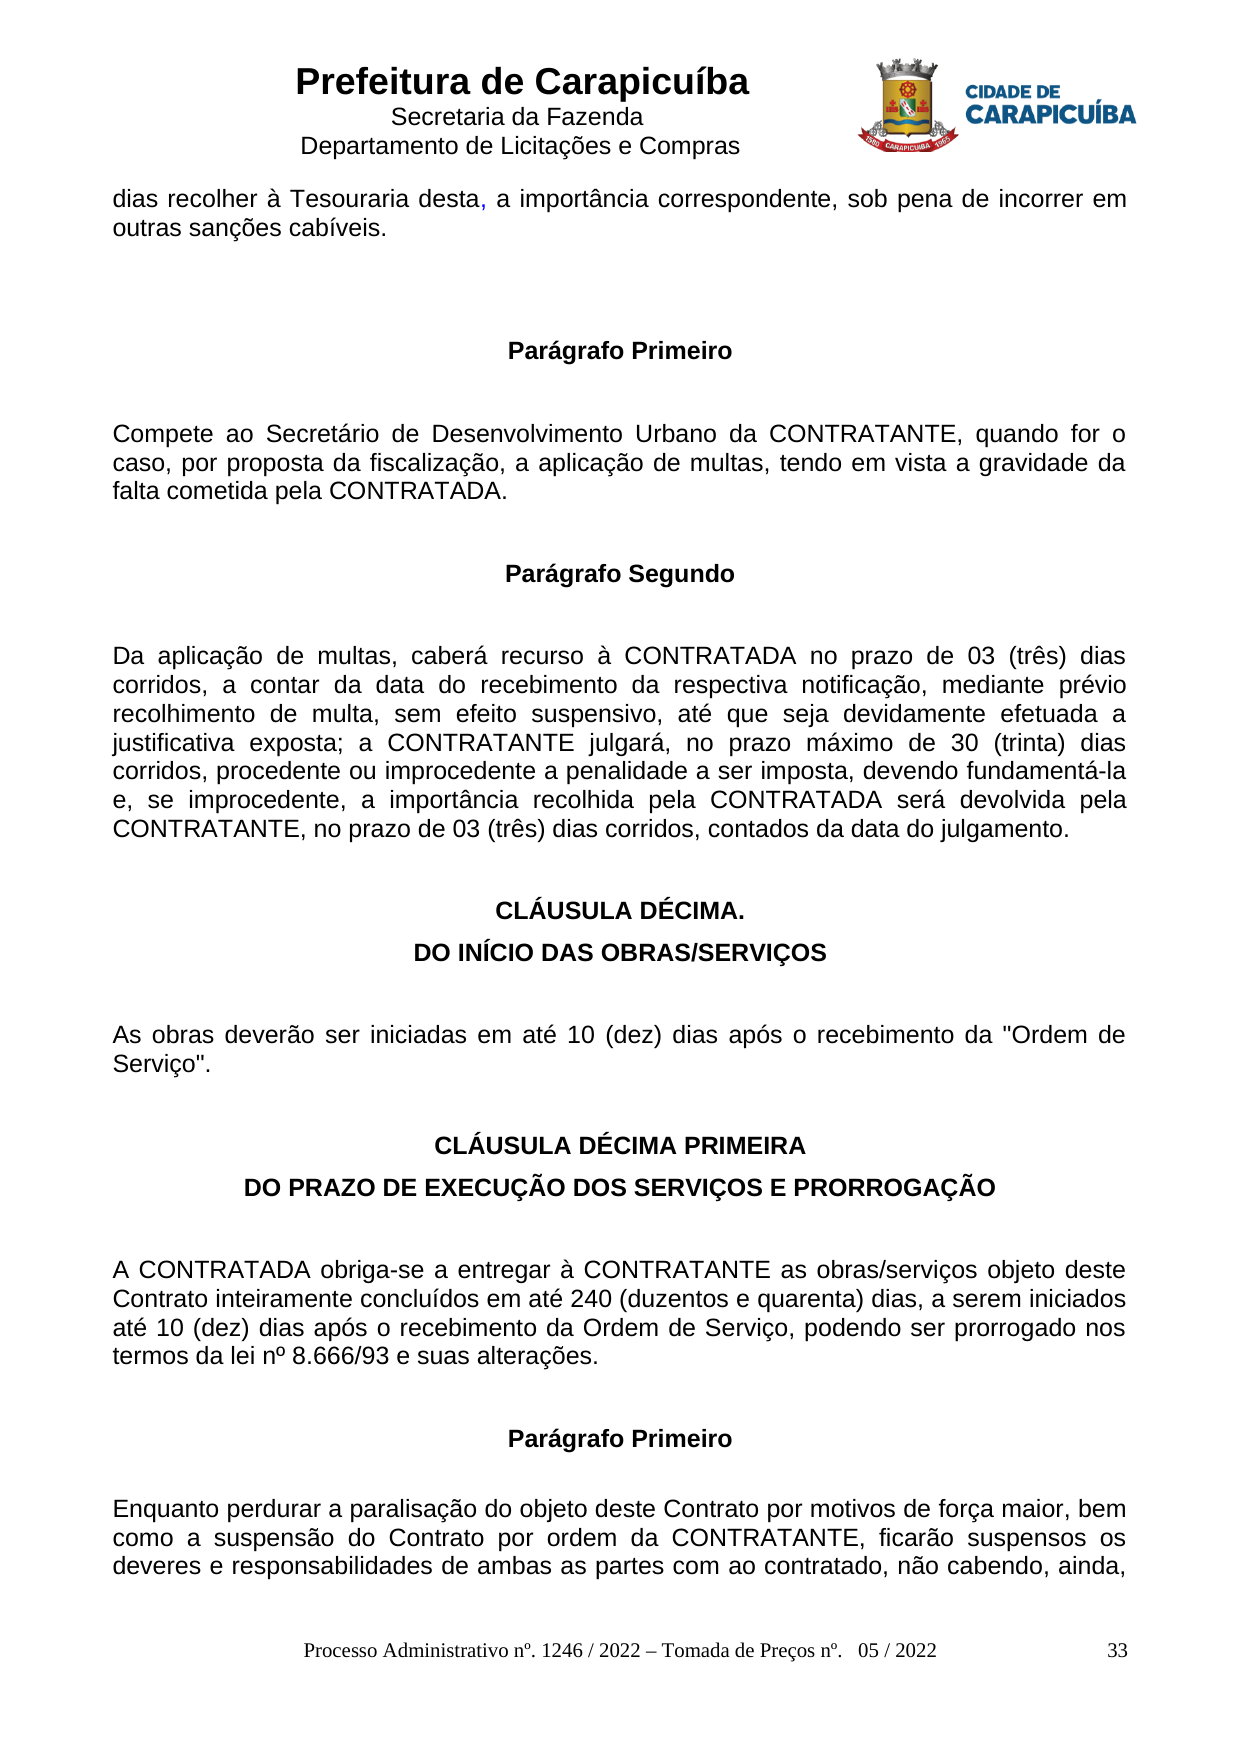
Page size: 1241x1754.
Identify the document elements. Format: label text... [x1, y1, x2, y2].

text CLÁUSULA DÉCIMA. [112, 896, 1128, 925]
text Da aplicação de multas, caberá recurso à CONTRATADA no prazo de 03 (três) dias corridos, a contar da data do recebimento da respectiva notificação, mediante prévio recolhimento de multa, sem efeito suspensivo, até que seja devidamente efetuada a justificativa exposta; a CONTRATANTE julgará, no prazo máximo de 30 (trinta) dias corridos, procedente ou improcedente a penalidade a ser imposta, devendo fundamentá-la e, se improcedente, a importância recolhida pela CONTRATADA será devolvida pela CONTRATANTE, no prazo de 03 (três) dias corridos, contados da data do julgamento. [112, 641, 1128, 842]
text As obras deverão ser iniciadas em até 10 (dez) dias após o recebimento da "Ordem de Serviço". [112, 1020, 1128, 1077]
text Parágrafo Primeiro [112, 336, 1128, 365]
text Parágrafo Primeiro [112, 1424, 1128, 1452]
text DO INÍCIO DAS OBRAS/SERVIÇOS [112, 937, 1128, 966]
text CLÁUSULA DÉCIMA PRIMEIRA [112, 1131, 1128, 1160]
picture [857, 57, 1139, 152]
text DO PRAZO DE EXECUÇÃO DOS SERVIÇOS E PRORROGAÇÃO [112, 1172, 1128, 1201]
text Parágrafo Segundo [112, 559, 1128, 587]
text A CONTRATADA obriga-se a entregar à CONTRATANTE as obras/serviços objeto deste Contrato inteiramente concluídos em até 240 (duzentos e quarenta) dias, a serem iniciados até 10 (dez) dias após o recebimento da Ordem de Serviço, podendo ser prorrogado nos termos da lei nº 8.666/93 e suas alterações. [112, 1255, 1128, 1370]
text Compete ao Secretário de Desenvolvimento Urbano da CONTRATANTE, quando for o caso, por proposta da fiscalização, a aplicação de multas, tendo em vista a gravidade da falta cometida pela CONTRATADA. [112, 419, 1128, 505]
